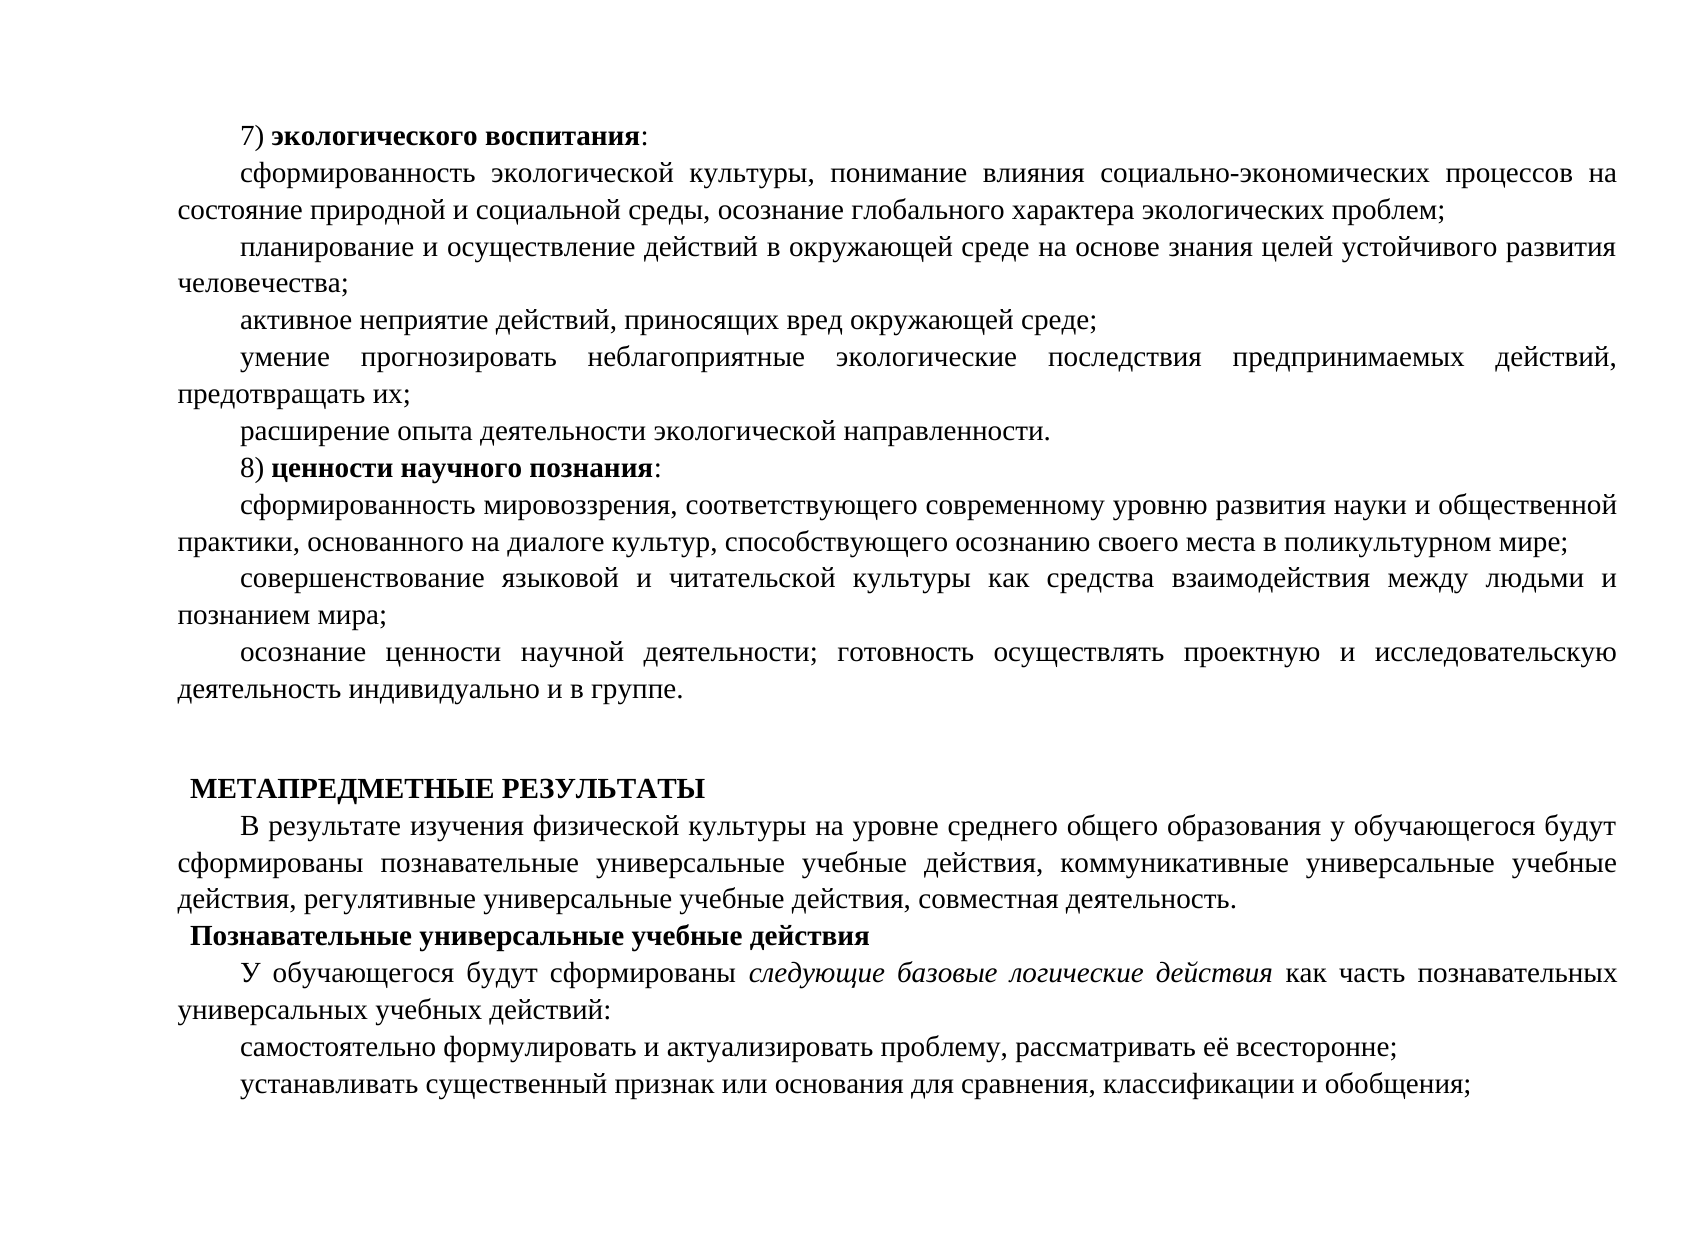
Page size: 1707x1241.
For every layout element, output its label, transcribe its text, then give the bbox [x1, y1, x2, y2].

text сформированность экологической культуры, понимание влияния социально-экономических процессов на состояние природной и социальной среды, осознание глобального характера экологических проблем; [177, 155, 1618, 225]
text У обучающегося будут сформированы следующие базовые логические действия как часть познавательных универсальных учебных действий: [177, 955, 1618, 1026]
text совершенствование языковой и читательской культуры как средства взаимодействия между людьми и познанием мира; [177, 561, 1618, 631]
text В результате изучения физической культуры на уровне среднего общего образования у обучающегося будут сформированы познавательные универсальные учебные действия, коммуникативные универсальные учебные действия, регулятивные универсальные учебные действия, совместная деятельность. [177, 808, 1618, 915]
text устанавливать существенный признак или основания для сравнения, классификации и обобщения; [177, 1066, 1618, 1099]
text Познавательные универсальные учебные действия [190, 918, 1618, 952]
text сформированность мировоззрения, соответствующего современному уровню развития науки и общественной практики, основанного на диалоге культур, способствующего осознанию своего места в поликультурном мире; [177, 487, 1618, 557]
text умение прогнозировать неблагоприятные экологические последствия предпринимаемых действий, предотвращать их; [177, 339, 1618, 410]
text 8) ценности научного познания: [177, 450, 1618, 483]
text расширение опыта деятельности экологической направленности. [177, 413, 1618, 447]
text осознание ценности научной деятельности; готовность осуществлять проектную и исследовательскую деятельность индивидуально и в группе. [177, 634, 1618, 705]
text 7) экологического воспитания: [177, 118, 1618, 152]
text активное неприятие действий, приносящих вред окружающей среде; [177, 302, 1618, 336]
text планирование и осуществление действий в окружающей среде на основе знания целей устойчивого развития человечества; [177, 229, 1618, 299]
text самостоятельно формулировать и актуализировать проблему, рассматривать её всесторонне; [177, 1029, 1618, 1063]
text МЕТАПРЕДМЕТНЫЕ РЕЗУЛЬТАТЫ [190, 771, 1618, 804]
